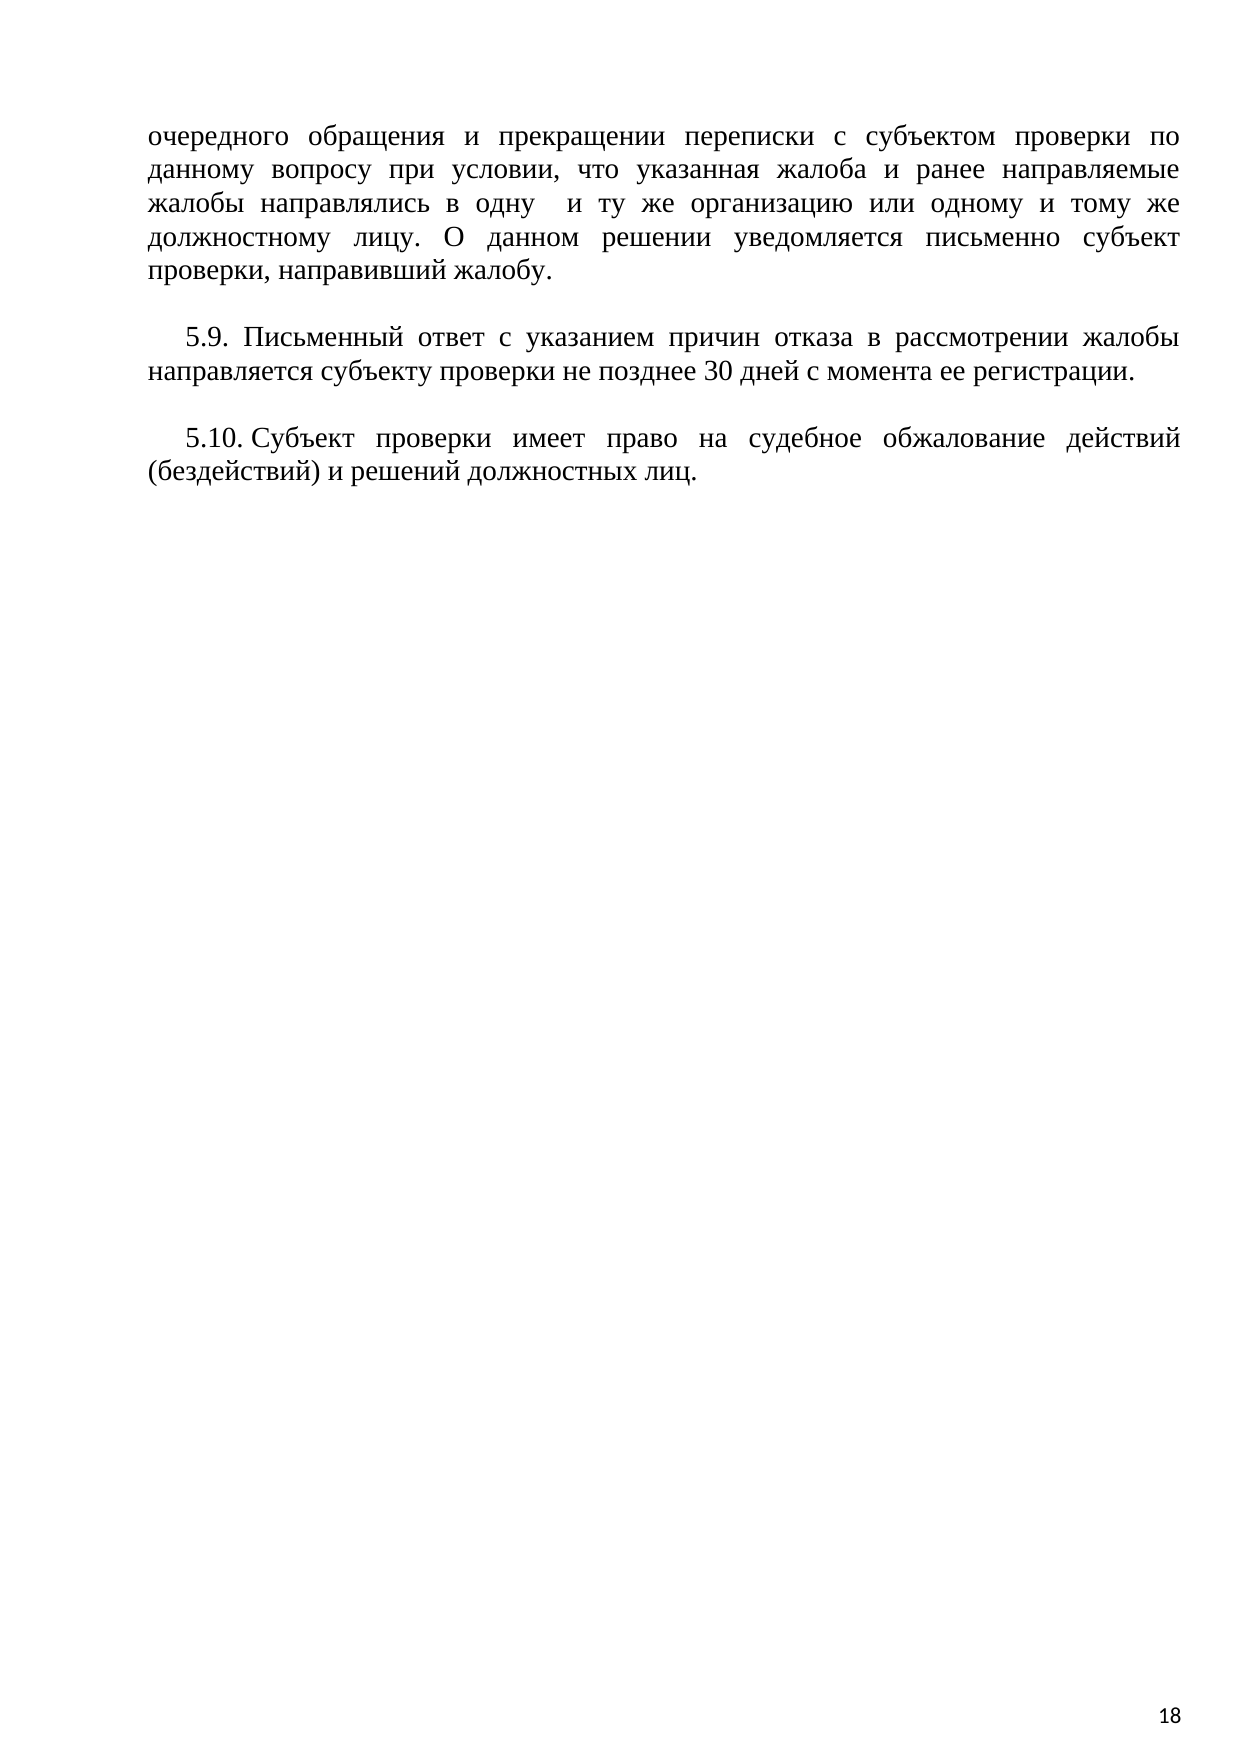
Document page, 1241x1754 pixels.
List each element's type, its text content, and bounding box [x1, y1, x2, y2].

text 5.9. Письменный ответ с указанием причин отказа в рассмотрении жалобы направляется субъекту проверки не позднее 30 дней с момента ее регистрации. [148, 319, 1181, 386]
text 5.10. Субъект проверки имеет право на судебное обжалование действий (бездействий) и решений должностных лиц. [148, 420, 1181, 487]
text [148, 118, 1181, 286]
